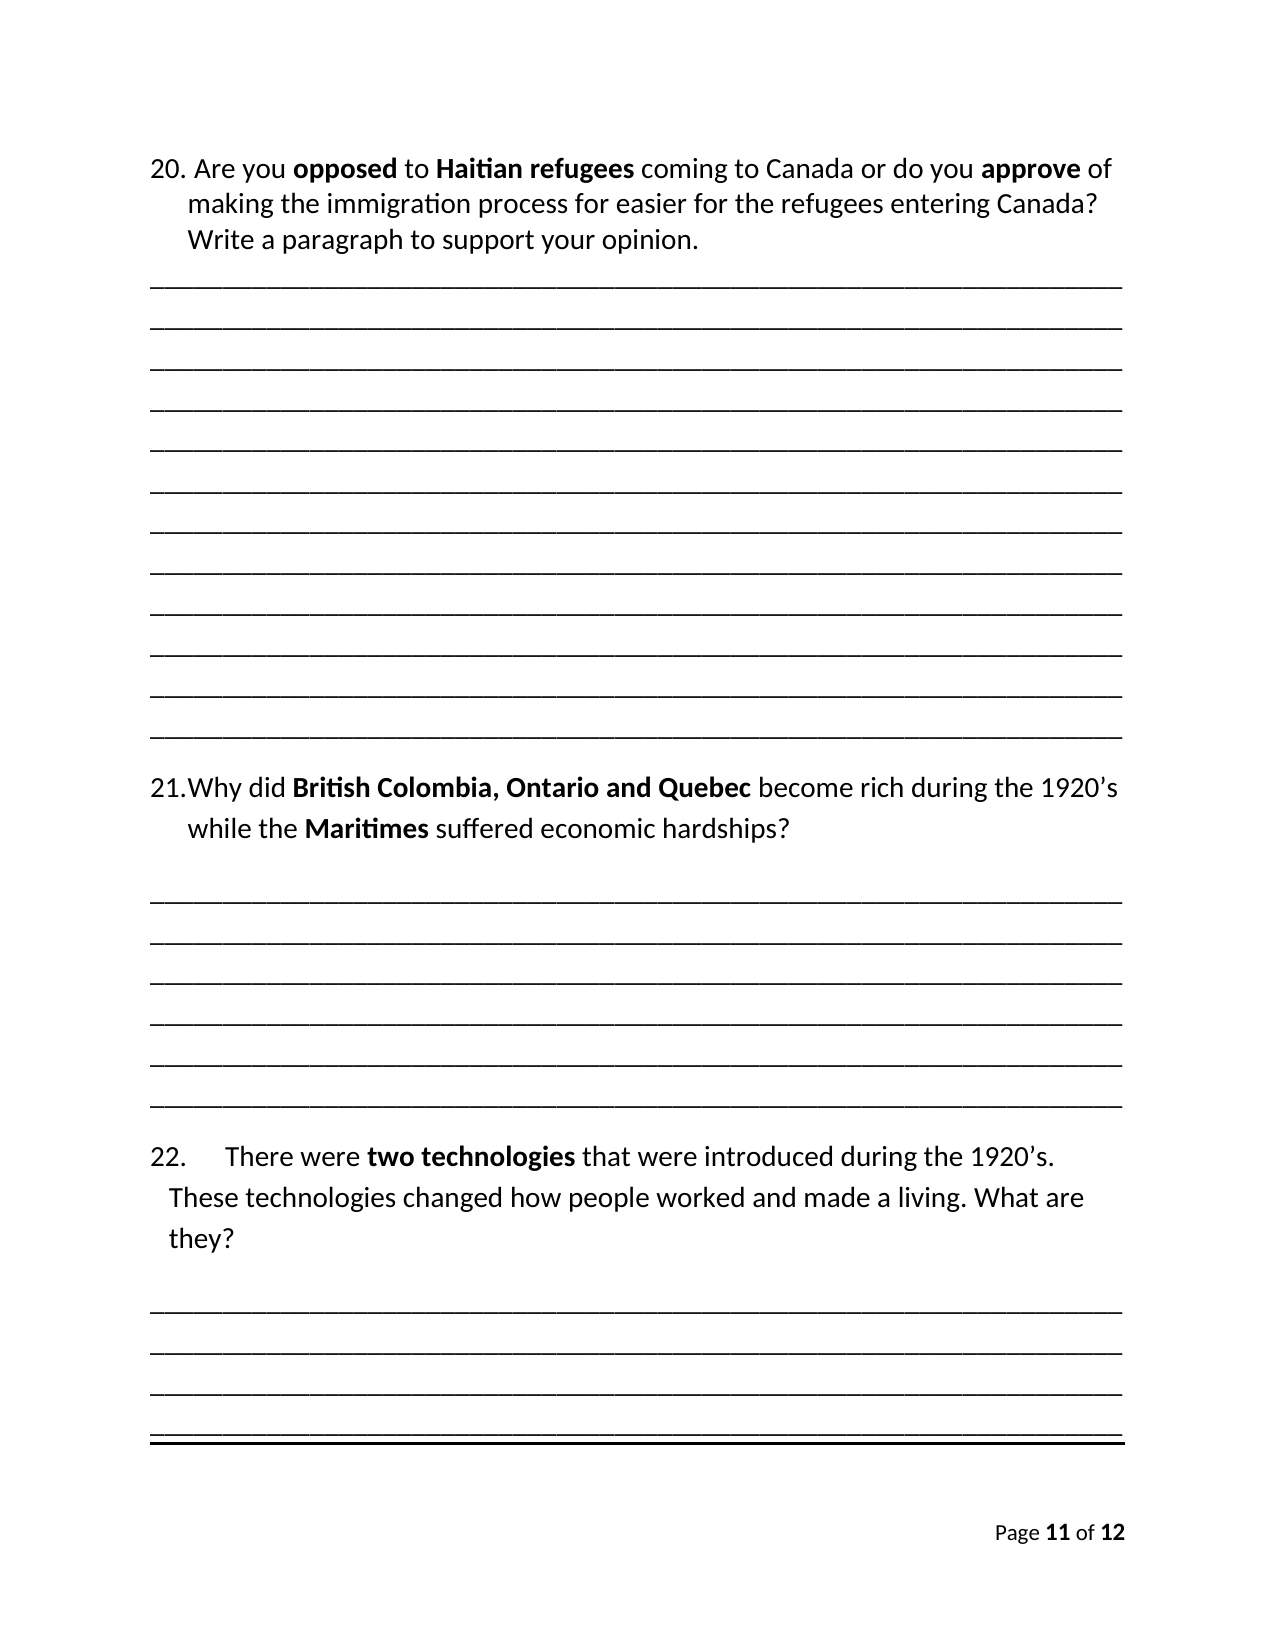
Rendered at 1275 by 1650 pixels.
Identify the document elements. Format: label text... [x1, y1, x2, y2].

text __________________________________________________________________________________________________________________________________________________________________________________________________________________________________________________________________________________________________________________________________________________________________________________________________________________ [150, 872, 1125, 1112]
text ____________________________________________________________________________________________________________________________________________________________________________________________________________________________________________________________________________ [150, 1282, 1125, 1442]
list There were two technologies that were introduced during the 1920’s. These technologies changed how people worked and made a living. What are they? [150, 1138, 1125, 1256]
list Why did British Colombia, Ontario and Quebec become rich during the 1920’s while the Maritimes suffered economic hardships? [150, 769, 1125, 846]
text ____________________________________________________________________________________________________________________________________________________________________________________________________________________________________________________________________________________________________________________________________________________________________________________________________________________________________________________________________________________________________________________________________________________________________________________________________________________________________________________________________________________________________________________________________________________________________________________________________________________________________ [150, 257, 1125, 743]
list Are you opposed to Haitian refugees coming to Canada or do you approve of making the immigration process for easier for the refugees entering Canada? Write a paragraph to support your opinion. [150, 150, 1125, 257]
